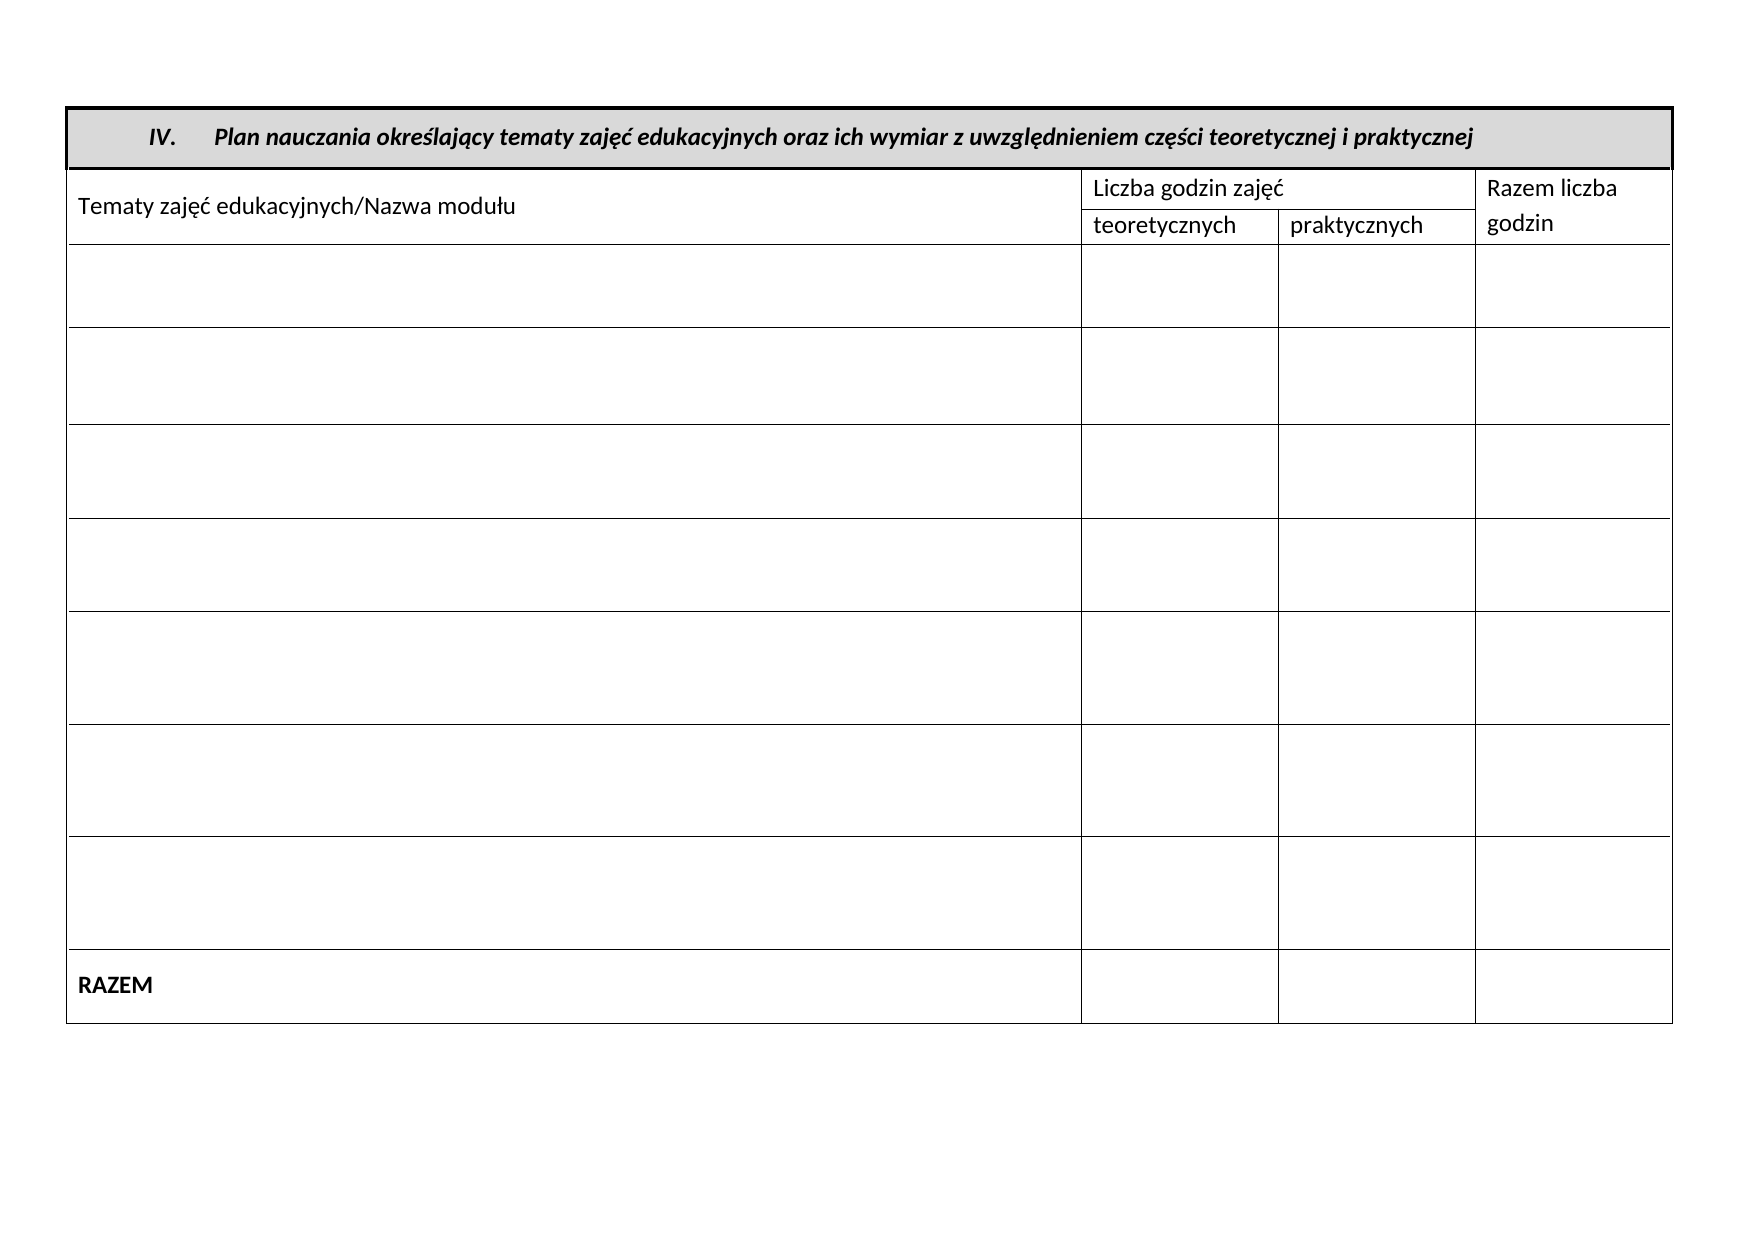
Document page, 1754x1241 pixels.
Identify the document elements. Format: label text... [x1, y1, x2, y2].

table_cell [1082, 725, 1278, 836]
table_cell [1476, 949, 1672, 1023]
table_cell [67, 327, 1081, 424]
table_cell [1476, 518, 1672, 611]
table_cell [1476, 244, 1672, 327]
table_cell [1476, 724, 1672, 836]
table_cell [1476, 611, 1672, 724]
table_cell [1476, 327, 1672, 424]
table_cell [1082, 519, 1278, 611]
table_header Plan nauczania określający tematy zajęć edukacyjnych oraz ich wymiar z uwzględnieniem części teoretycznej i praktycznej [68, 110, 1671, 167]
table_cell [1476, 836, 1672, 949]
table_cell [67, 836, 1081, 949]
table_cell [67, 611, 1081, 724]
table_cell [67, 724, 1081, 836]
table_cell [1082, 425, 1278, 517]
table_cell [1279, 612, 1475, 724]
table_cell Razem liczba godzin [1476, 167, 1672, 244]
table_cell [1082, 612, 1278, 724]
table_cell [1082, 837, 1278, 949]
table_cell [1082, 328, 1278, 424]
table_cell [67, 424, 1081, 517]
table_cell [1476, 424, 1672, 517]
table_cell [1279, 245, 1475, 327]
table_cell [1279, 519, 1475, 611]
table_cell [1279, 837, 1475, 949]
table_cell teoretycznych [1082, 210, 1278, 244]
table_cell RAZEM [67, 949, 1081, 1023]
table_cell [1082, 245, 1278, 327]
table_cell [1279, 328, 1475, 424]
table_cell praktycznych [1279, 210, 1475, 244]
table_cell [67, 518, 1081, 611]
table_cell Tematy zajęć edukacyjnych/Nazwa modułu [67, 167, 1081, 244]
table_cell [1082, 950, 1278, 1023]
table_cell [1279, 725, 1475, 836]
table_cell [67, 244, 1081, 327]
table_cell [1279, 425, 1475, 517]
table_cell [1279, 950, 1475, 1023]
table_cell Liczba godzin zajęć [1082, 170, 1475, 208]
